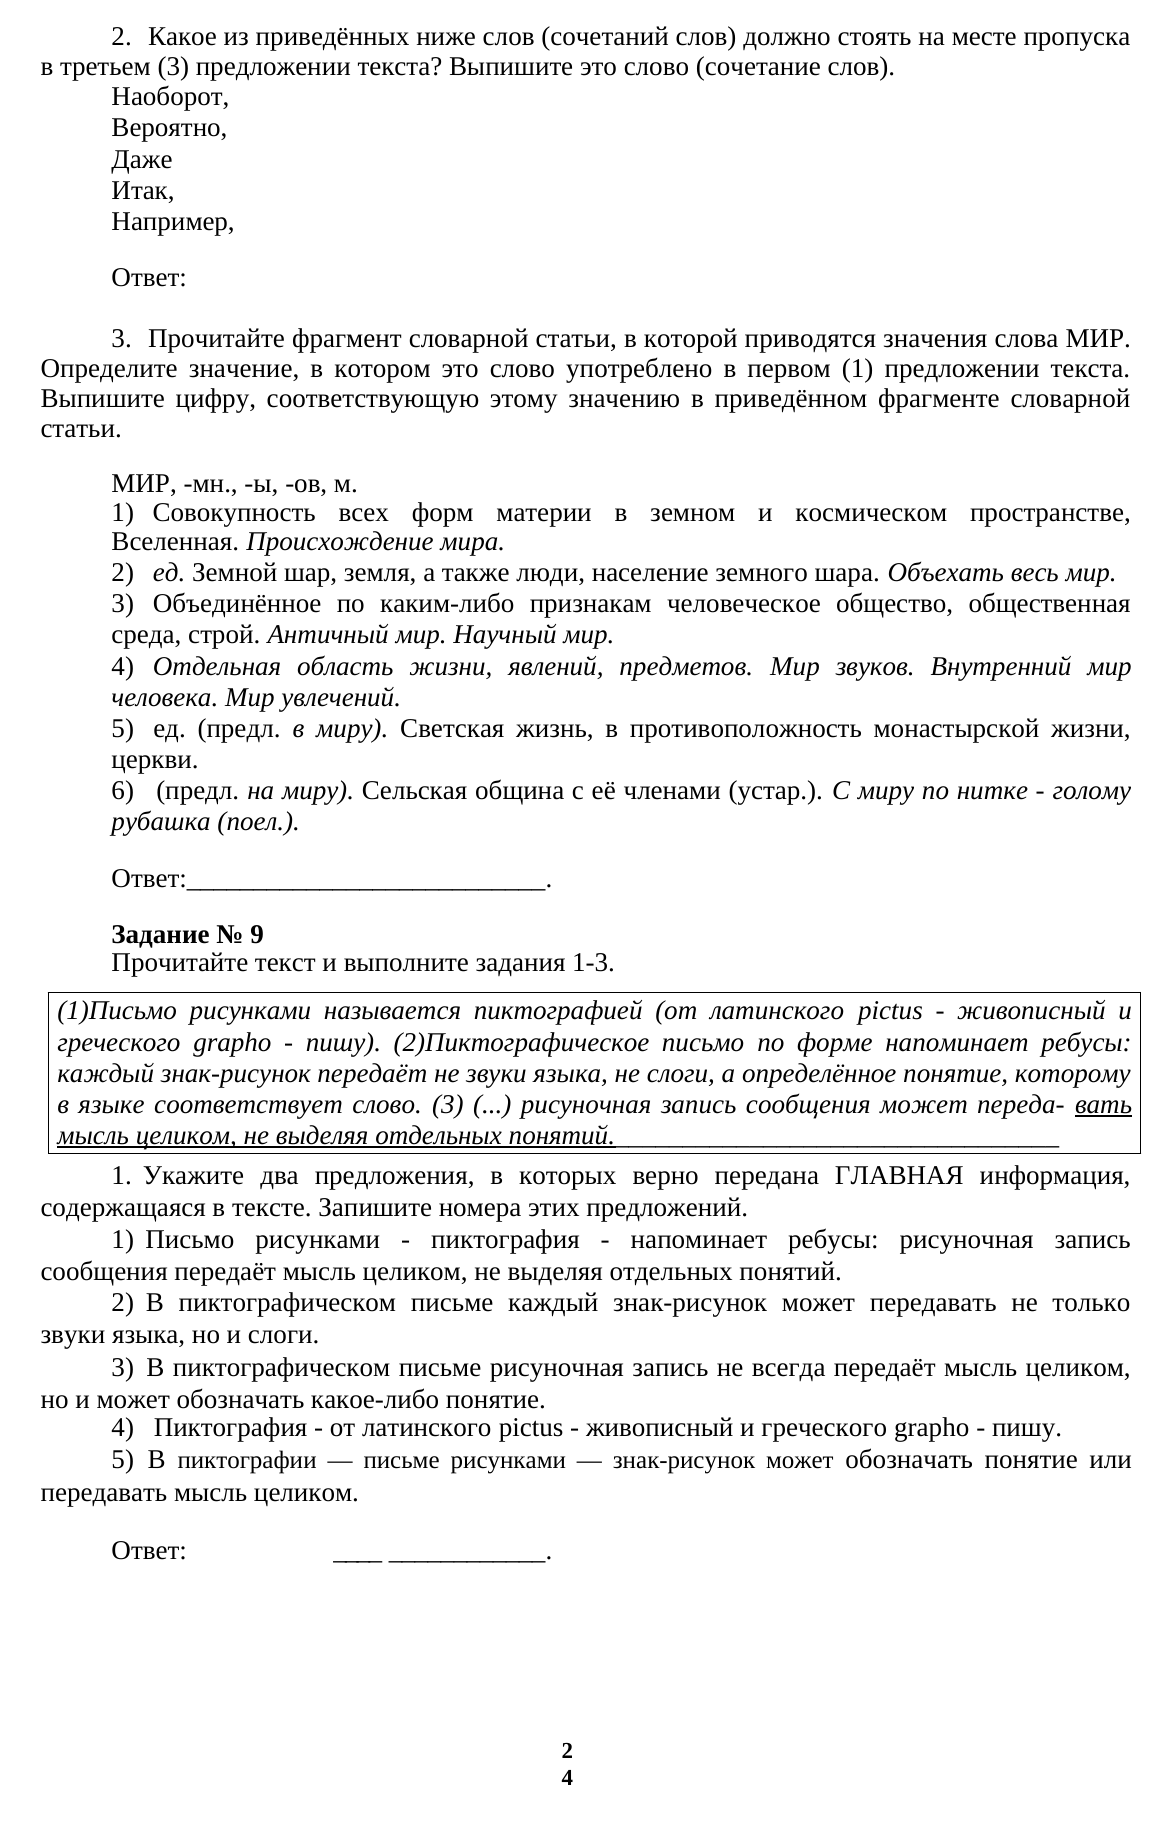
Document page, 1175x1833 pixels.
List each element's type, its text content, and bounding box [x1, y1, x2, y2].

text Например, [40, 205, 1132, 237]
text Ответ: [40, 265, 1132, 292]
text Прочитайте текст и выполните задания 1-3. [40, 949, 1132, 976]
list ед. Земной шар, земля, а также люди, население земного шара. Объехать весь мир. [40, 557, 1132, 588]
list Отдельная область жизни, явлений, предметов. Мир звуков. Внутренний мир человека. Мир увлечений. [111, 650, 1132, 712]
text Ответ: . [40, 1538, 1132, 1565]
list Совокупность всех форм материи в земном и космическом пространстве, Вселенная. Происхождение мира. [111, 498, 1132, 557]
list В пиктографическом письме каждый знак-рисунок может передавать не только звуки языка, но и слоги. [40, 1286, 1132, 1350]
list ед. (предл. в миру). Светская жизнь, в противоположность монастырской жизни, церкви. [111, 712, 1132, 775]
text Итак, [40, 174, 1132, 205]
text Ответ: . [40, 865, 1132, 892]
list Объединённое по каким-либо признакам человеческое общество, общественная среда, строй. Античный мир. Научный мир. [111, 588, 1132, 650]
list Пиктография - от латинского pictus - живописный и греческого grapho - пишу. [40, 1415, 1132, 1442]
list Прочитайте фрагмент словарной статьи, в которой приводятся значения слова МИР. Определите значение, в котором это слово употреблено в первом (1) предложении текста. Выпишите цифру, соответствующую этому значению в приведённом фрагменте словарной статьи. [40, 323, 1132, 443]
text Вероятно, [40, 112, 1132, 143]
text МИР, -мн., -ы, -ов, м. [40, 471, 1132, 498]
list В пиктографическом письме рисуночная запись не всегда передаёт мысль целиком, но и может обозначать какое-либо понятие. [40, 1350, 1132, 1415]
text Наоборот, [40, 81, 1132, 112]
list Укажите два предложения, в которых верно передана ГЛАВНАЯ информация, содержащаяся в тексте. Запишите номера этих предложений. [40, 1160, 1132, 1223]
list Какое из приведённых ниже слов (сочетаний слов) должно стоять на месте пропуска в третьем (3) предложении текста? Выпишите это слово (сочетание слов). [40, 22, 1132, 81]
list Письмо рисунками - пиктография - напоминает ребусы: рисуночная запись сообщения передаёт мысль целиком, не выделяя отдельных понятий. [40, 1223, 1132, 1286]
text Задание № 9 [40, 922, 1132, 949]
list В пиктографии — письме рисунками — знак-рисунок может обозначать понятие или передавать мысль целиком. [40, 1442, 1132, 1508]
list (предл. на миру). Сельская община с её членами (устар.). С миру по нитке - голому рубашка (поел.). [111, 775, 1132, 837]
text Даже [40, 143, 1132, 174]
text (1)Письмо рисунками называется пиктографией (от латинского pictus - живописный и греческого grapho - пишу). (2)Пиктографическое письмо по форме напоминает ребусы: каждый знак-рисунок передаёт не звуки языка, не слоги, а определённое понятие, которому в языке соответствует слово. (3) (...) рисуночная запись сообщения может переда- вать мысль целиком, не выделяя отдельных понятий. [49, 993, 1140, 1153]
